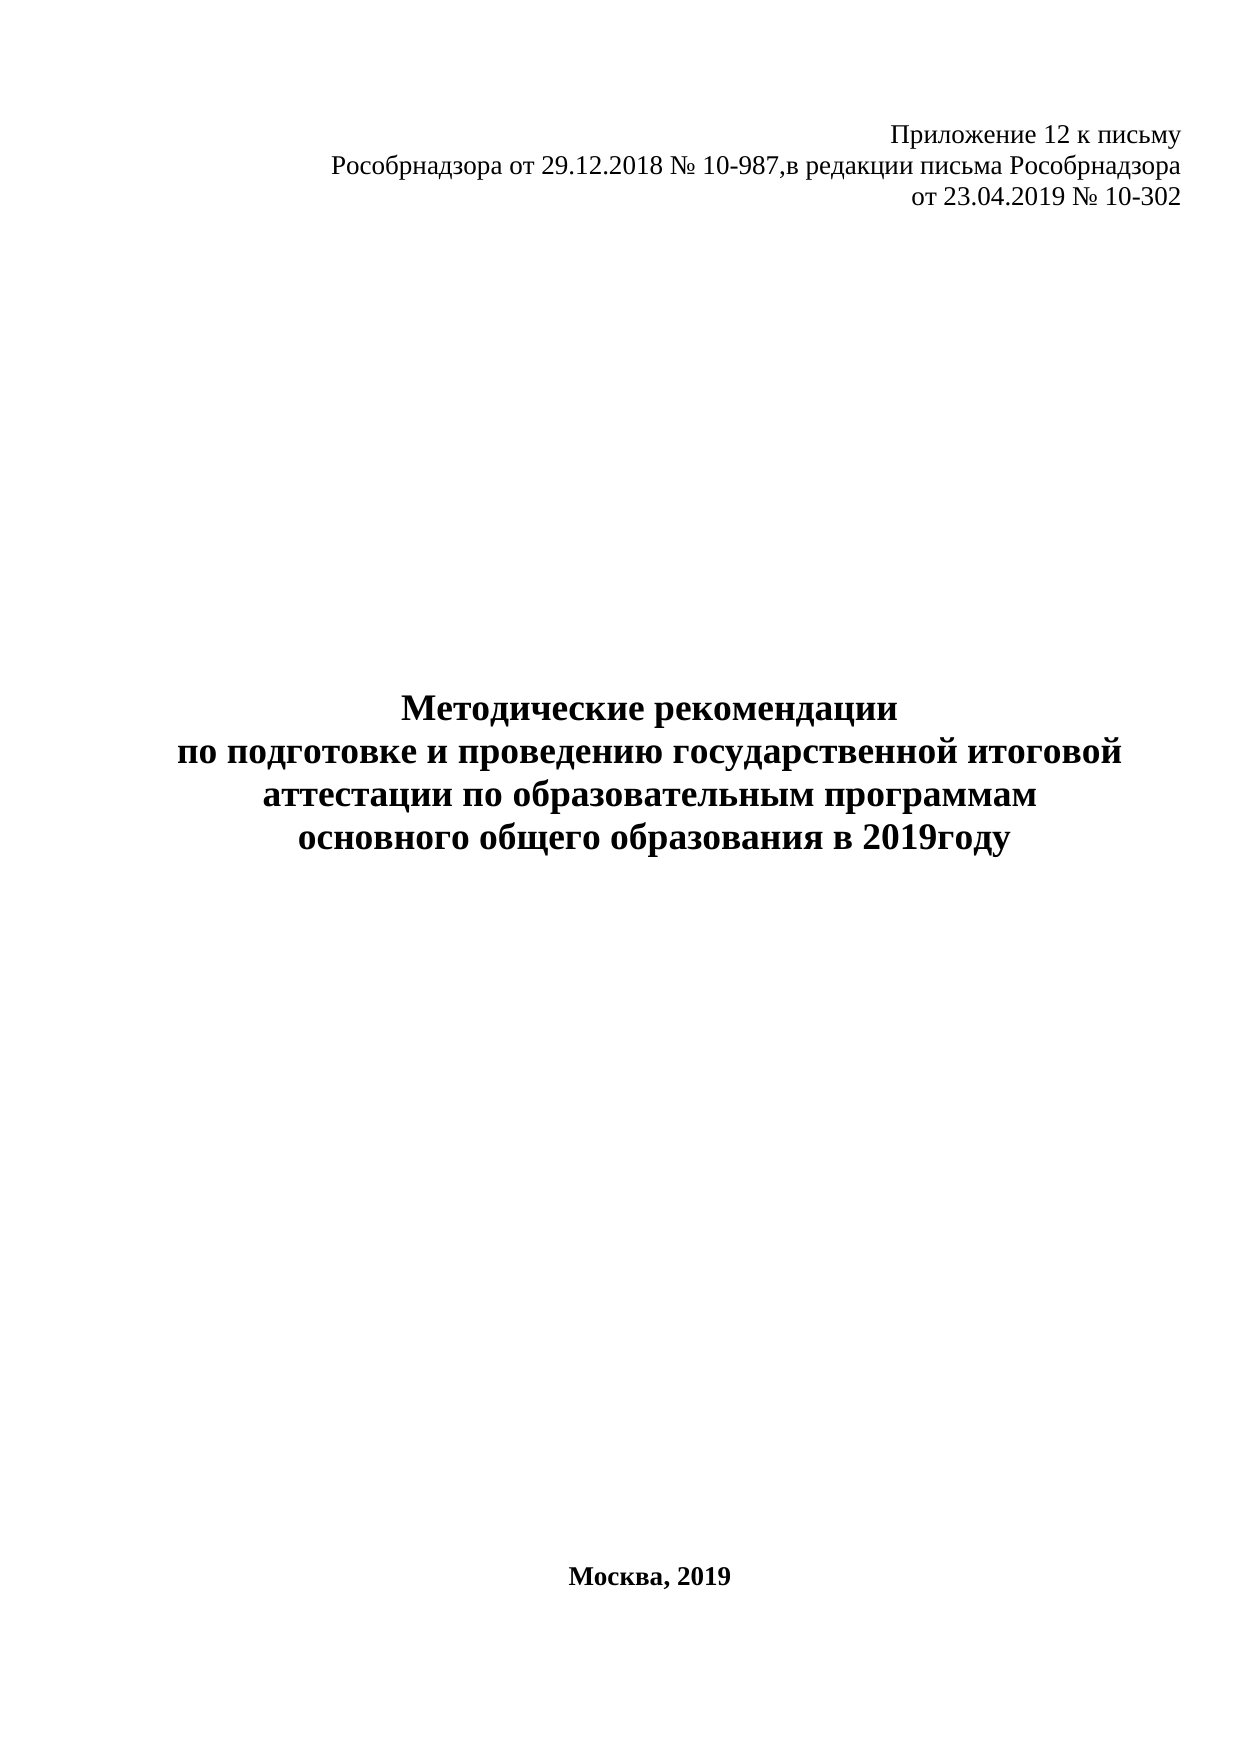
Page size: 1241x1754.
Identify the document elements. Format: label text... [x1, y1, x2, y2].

text Рособрнадзора от 29.12.2018 № 10-987,в редакции письма Рособрнадзора [118, 149, 1181, 180]
text Методические рекомендации [118, 685, 1181, 728]
text основного общего образования в 2019году [118, 814, 1181, 858]
text Москва, 2019 [118, 1560, 1181, 1591]
text Приложение 12 к письму [118, 118, 1181, 149]
text от 23.04.2019 № 10-302 [118, 180, 1181, 212]
text по подготовке и проведению государственной итоговой аттестации по образовательным программам [118, 728, 1181, 814]
